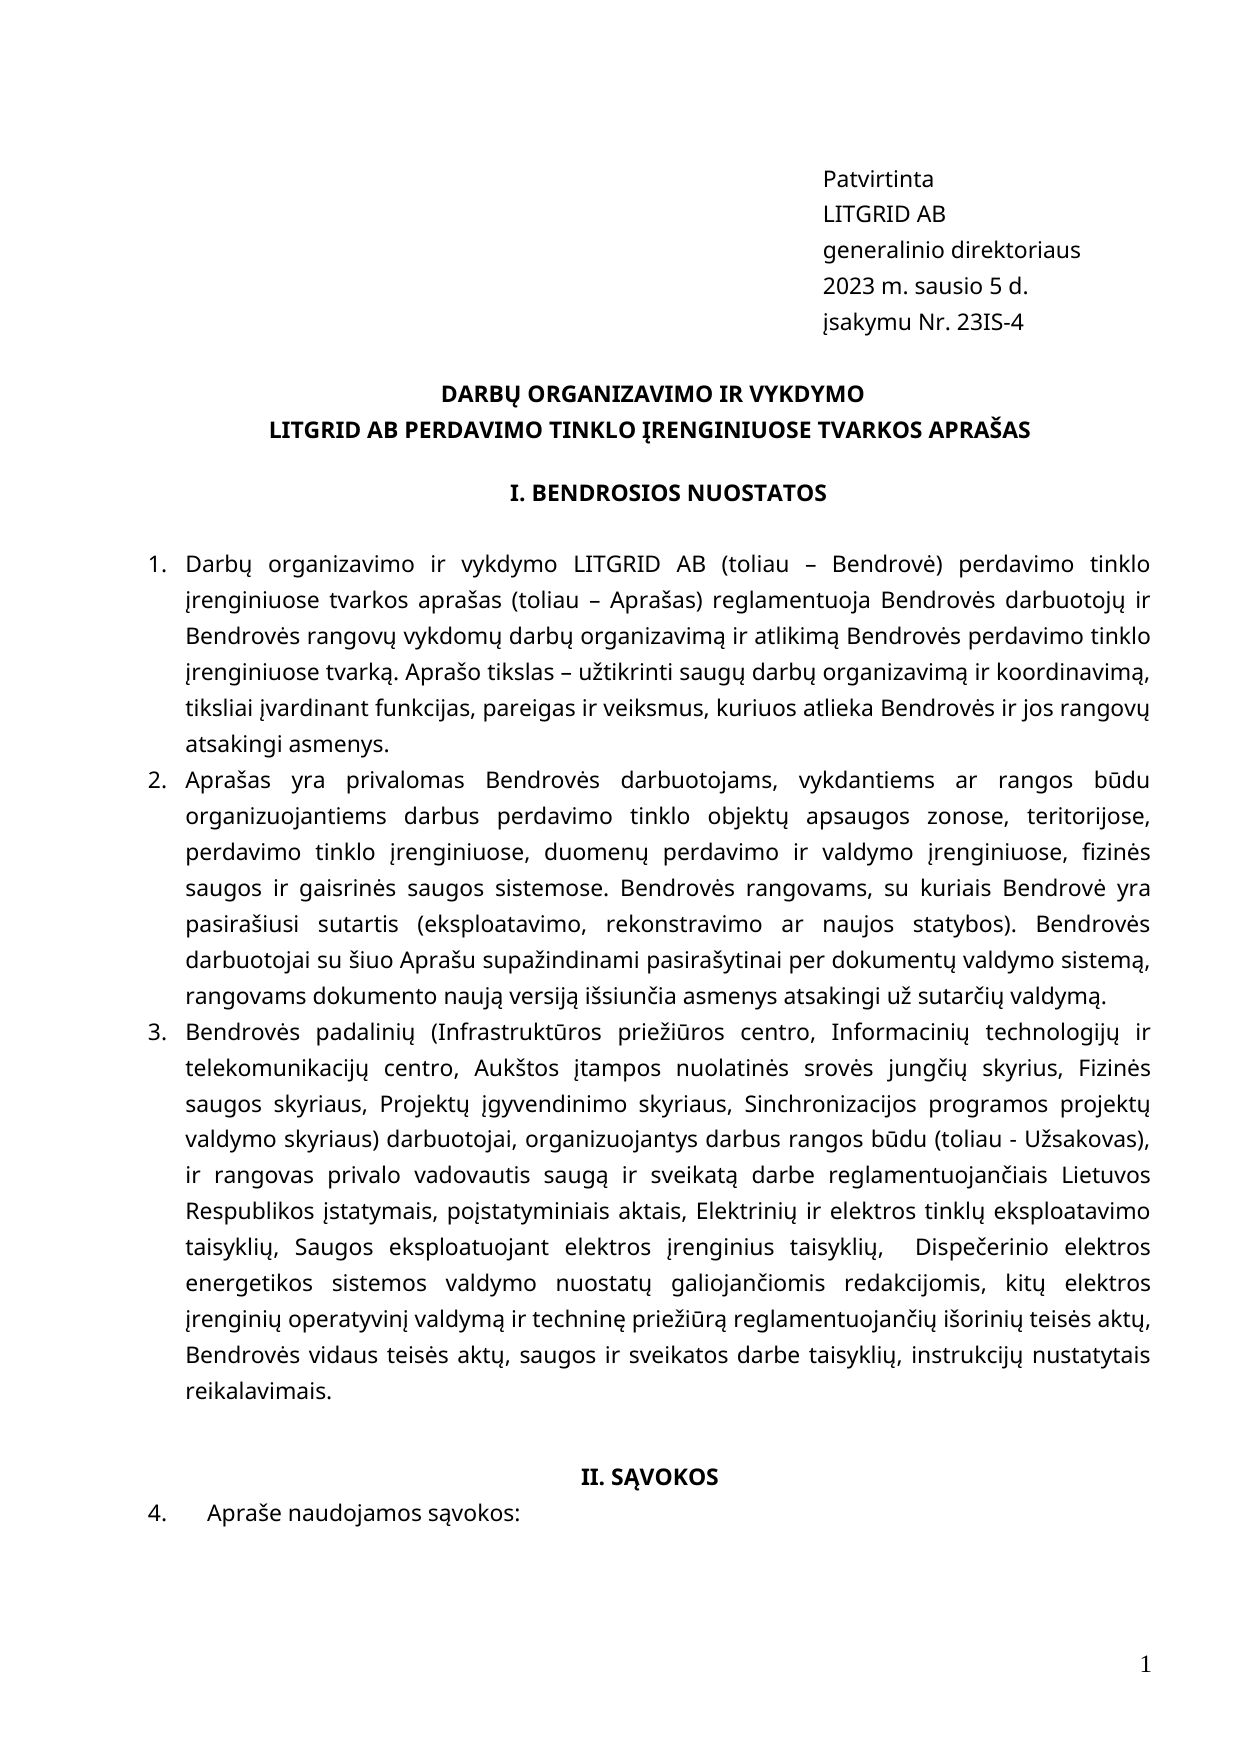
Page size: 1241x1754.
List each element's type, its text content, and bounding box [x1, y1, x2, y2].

text generalinio direktoriaus [688, 234, 1152, 266]
text Patvirtinta [688, 162, 1152, 194]
list Bendrovės padalinių (Infrastruktūros priežiūros centro, Informacinių technologijų ir telekomunikacijų centro, Aukštos įtampos nuolatinės srovės jungčių skyrius, Fizinės saugos skyriaus, Projektų įgyvendinimo skyriaus, Sinchronizacijos programos projektų valdymo skyriaus) darbuotojai, organizuojantys darbus rangos būdu (toliau - Užsakovas), ir rangovas privalo vadovautis saugą ir sveikatą darbe reglamentuojančiais Lietuvos Respublikos įstatymais, poįstatyminiais aktais, Elektrinių ir elektros tinklų eksploatavimo taisyklių, Saugos eksploatuojant elektros įrenginius taisyklių, Dispečerinio elektros energetikos sistemos valdymo nuostatų galiojančiomis redakcijomis, kitų elektros įrenginių operatyvinį valdymą ir techninę priežiūrą reglamentuojančių išorinių teisės aktų, Bendrovės vidaus teisės aktų, saugos ir sveikatos darbe taisyklių, instrukcijų nustatytais reikalavimais. [148, 1016, 1152, 1406]
list Aprašas yra privalomas Bendrovės darbuotojams, vykdantiems ar rangos būdu organizuojantiems darbus perdavimo tinklo objektų apsaugos zonose, teritorijose, perdavimo tinklo įrenginiuose, duomenų perdavimo ir valdymo įrenginiuose, fizinės saugos ir gaisrinės saugos sistemose. Bendrovės rangovams, su kuriais Bendrovė yra pasirašiusi sutartis (eksploatavimo, rekonstravimo ar naujos statybos). Bendrovės darbuotojai su šiuo Aprašu supažindinami pasirašytinai per dokumentų valdymo sistemą, rangovams dokumento naują versiją išsiunčia asmenys atsakingi už sutarčių valdymą. [148, 764, 1152, 1011]
text įsakymu Nr. 23IS-4 [688, 306, 1152, 337]
text DARBŲ ORGANIZAVIMO IR VYKDYMO [148, 378, 1152, 409]
list Apraše naudojamos sąvokos: [148, 1497, 1152, 1528]
text II. SĄVOKOS [148, 1461, 1152, 1493]
list Darbų organizavimo ir vykdymo LITGRID AB (toliau – Bendrovė) perdavimo tinklo įrenginiuose tvarkos aprašas (toliau – Aprašas) reglamentuoja Bendrovės darbuotojų ir Bendrovės rangovų vykdomų darbų organizavimą ir atlikimą Bendrovės perdavimo tinklo įrenginiuose tvarką. Aprašo tikslas – užtikrinti saugų darbų organizavimą ir koordinavimą, tiksliai įvardinant funkcijas, pareigas ir veiksmus, kuriuos atlieka Bendrovės ir jos rangovų atsakingi asmenys. [148, 548, 1152, 759]
text LITGRID AB [688, 198, 1152, 230]
text LITGRID AB PERDAVIMO TINKLO ĮRENGINIUOSE TVARKOS APRAŠAS [148, 414, 1152, 445]
list BENDROSIOS NUOSTATOS [185, 477, 1152, 508]
text 2023 m. sausio 5 d. [688, 270, 1152, 302]
